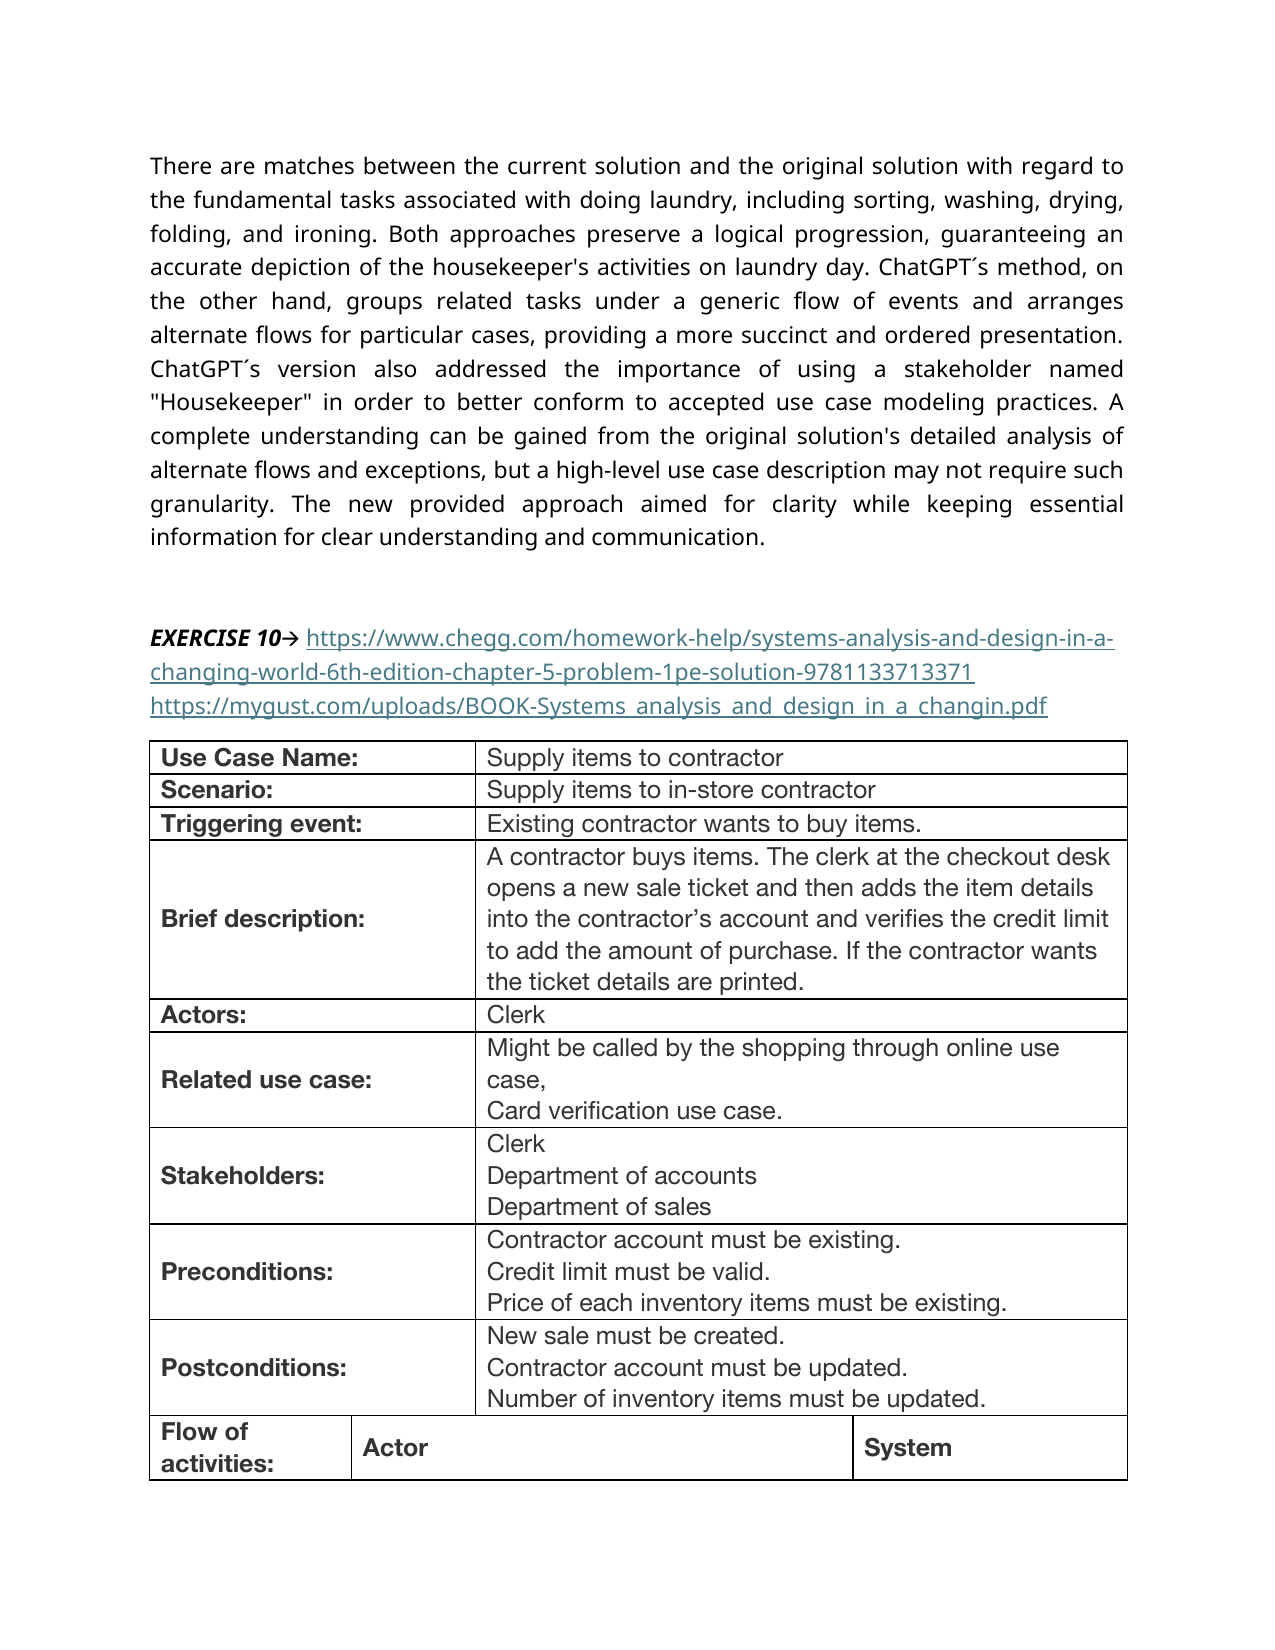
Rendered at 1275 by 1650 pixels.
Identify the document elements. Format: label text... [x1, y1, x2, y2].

table_cell Scenario: [150, 775, 475, 806]
table_cell Flow of activities: [150, 1416, 351, 1479]
table_cell New sale must be created. Contractor account must be updated. Number of inventory items must be updated. [476, 1320, 1127, 1415]
table_cell Preconditions: [150, 1225, 475, 1319]
table_header Use Case Name: [150, 742, 475, 773]
table_cell Might be called by the shopping through online use case, Card verification use case. [476, 1033, 1127, 1127]
table_cell Actor [352, 1416, 852, 1479]
table_cell System [854, 1416, 1127, 1479]
table_cell Actors: [150, 1000, 475, 1031]
table_cell Related use case: [150, 1033, 475, 1127]
text EXERCISE 10🡪 https://www.chegg.com/homework-help/systems-analysis-and-design-in-a-changing-world-6th-edition-chapter-5-problem-1pe-solution-9781133713371 https://mygust.com/uploads/BOOK-Systems_analysis_and_design_in_a_changin.pdf [150, 622, 1125, 721]
table_cell Triggering event: [150, 808, 475, 839]
table_header Supply items to contractor [476, 742, 1127, 773]
text There are matches between the current solution and the original solution with regard to the fundamental tasks associated with doing laundry, including sorting, washing, drying, folding, and ironing. Both approaches preserve a logical progression, guaranteeing an accurate depiction of the housekeeper's activities on laundry day. ChatGPT´s method, on the other hand, groups related tasks under a generic flow of events and arranges alternate flows for particular cases, providing a more succinct and ordered presentation. ChatGPT´s version also addressed the importance of using a stakeholder named "Housekeeper" in order to better conform to accepted use case modeling practices. A complete understanding can be gained from the original solution's detailed analysis of alternate flows and exceptions, but a high-level use case description may not require such granularity. The new provided approach aimed for clarity while keeping essential information for clear understanding and communication. [150, 150, 1125, 552]
table_cell Postconditions: [150, 1320, 475, 1415]
table_cell Stakeholders: [150, 1128, 475, 1223]
table_cell Brief description: [150, 841, 475, 998]
table_cell A contractor buys items. The clerk at the checkout desk opens a new sale ticket and then adds the item details into the contractor’s account and verifies the credit limit to add the amount of purchase. If the contractor wants the ticket details are printed. [476, 841, 1127, 998]
table_cell Existing contractor wants to buy items. [476, 808, 1127, 839]
table_cell Clerk Department of accounts Department of sales [476, 1128, 1127, 1223]
table_cell Contractor account must be existing. Credit limit must be valid. Price of each inventory items must be existing. [476, 1225, 1127, 1319]
table_cell Clerk [476, 1000, 1127, 1031]
table_cell Supply items to in-store contractor [476, 775, 1127, 806]
